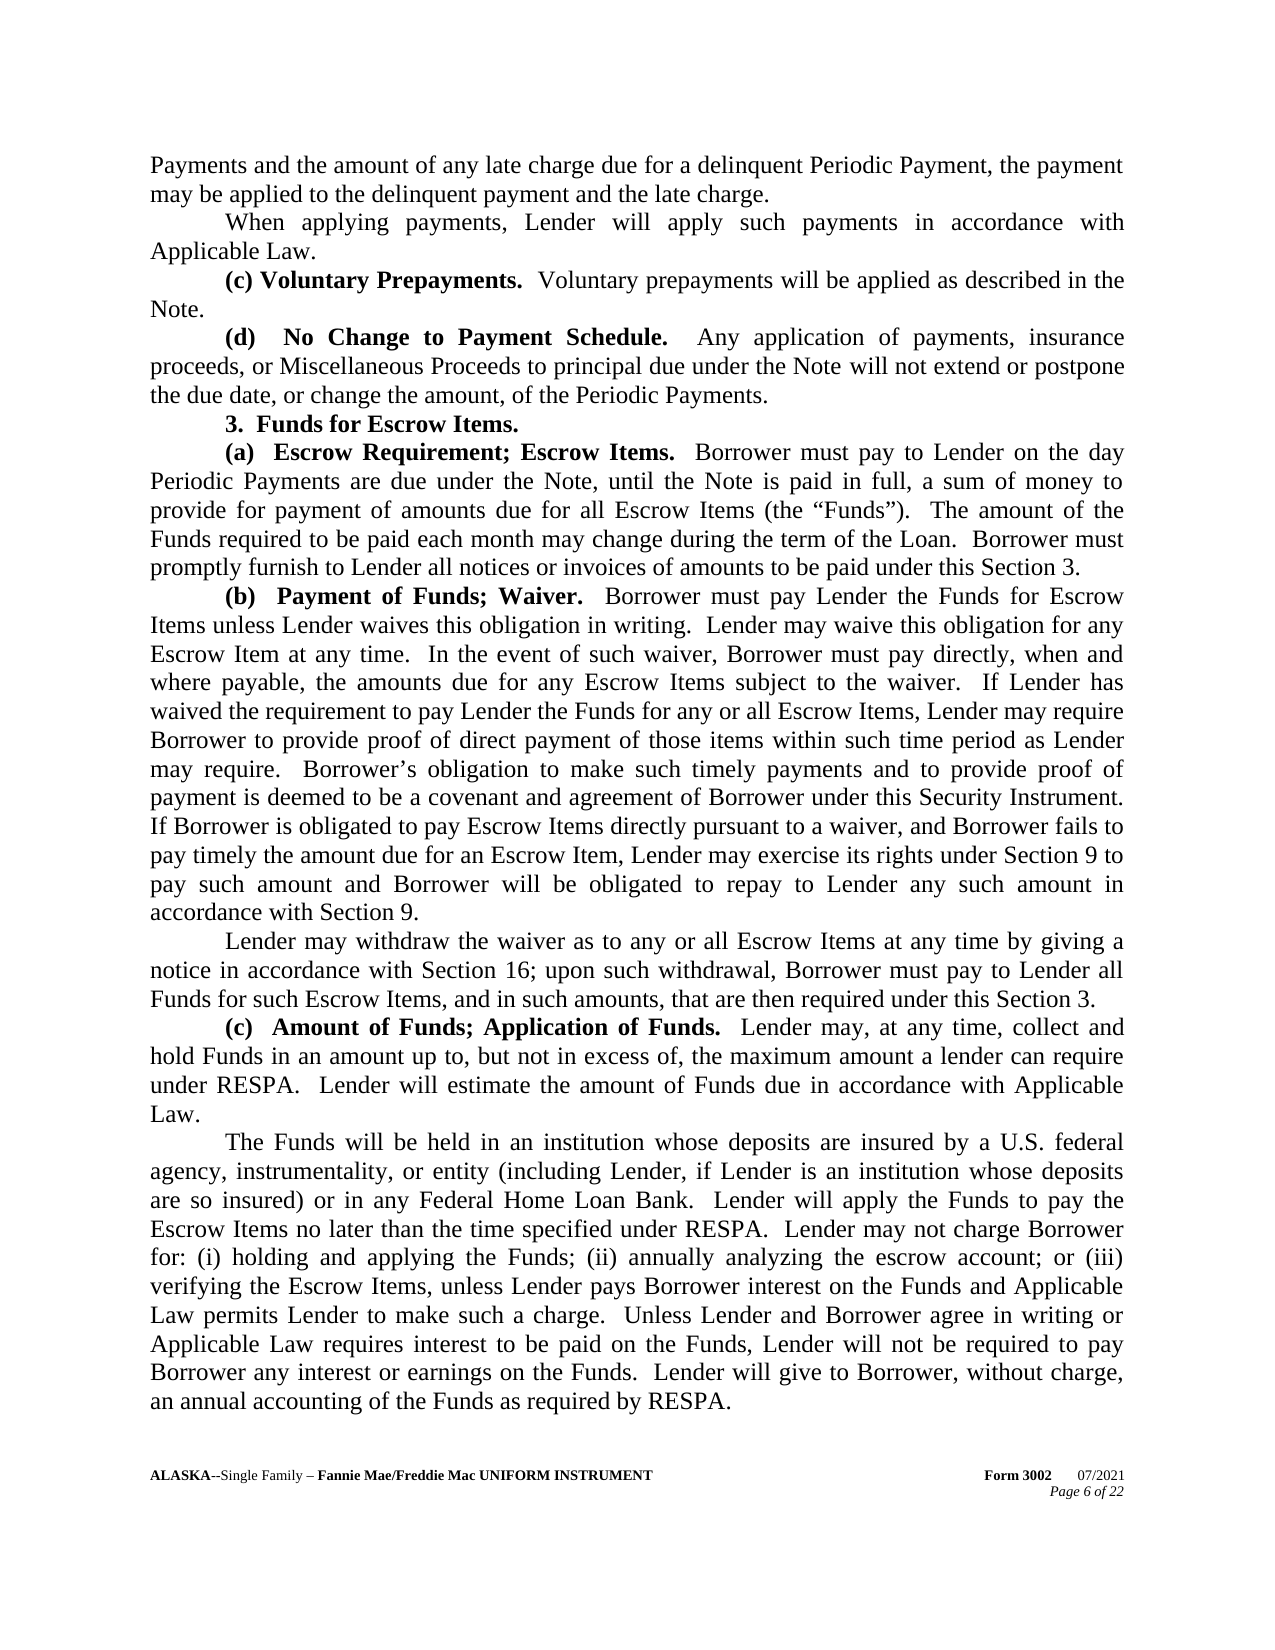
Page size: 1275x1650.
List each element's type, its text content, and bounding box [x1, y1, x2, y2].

list (b) Payment of Funds; Waiver. Borrower must pay Lender the Funds for Escrow Items unless Lender waives this obligation in writing. Lender may waive this obligation for any Escrow Item at any time. In the event of such waiver, Borrower must pay directly, when and where payable, the amounts due for any Escrow Items subject to the waiver. If Lender has waived the requirement to pay Lender the Funds for any or all Escrow Items, Lender may require Borrower to provide proof of direct payment of those items within such time period as Lender may require. Borrower’s obligation to make such timely payments and to provide proof of payment is deemed to be a covenant and agreement of Borrower under this Security Instrument. If Borrower is obligated to pay Escrow Items directly pursuant to a waiver, and Borrower fails to pay timely the amount due for an Escrow Item, Lender may exercise its rights under Section 9 to pay such amount and Borrower will be obligated to repay to Lender any such amount in accordance with Section 9. [150, 581, 1125, 926]
text (c) Amount of Funds; Application of Funds. Lender may, at any time, collect and hold Funds in an amount up to, but not in excess of, the maximum amount a lender can require under RESPA. Lender will estimate the amount of Funds due in accordance with Applicable Law. [150, 1012, 1125, 1127]
text (c) Voluntary Prepayments. Voluntary prepayments will be applied as described in the Note. [150, 265, 1125, 322]
list (a) Escrow Requirement; Escrow Items. Borrower must pay to Lender on the day Periodic Payments are due under the Note, until the Note is paid in full, a sum of money to provide for payment of amounts due for all Escrow Items (the “Funds”). The amount of the Funds required to be paid each month may change during the term of the Loan. Borrower must promptly furnish to Lender all notices or invoices of amounts to be paid under this Section 3. [150, 437, 1125, 581]
text When applying payments, Lender will apply such payments in accordance with Applicable Law. [150, 207, 1125, 265]
text (d) No Change to Payment Schedule. Any application of payments, insurance proceeds, or Miscellaneous Proceeds to principal due under the Note will not extend or postpone the due date, or change the amount, of the Periodic Payments. [150, 322, 1125, 409]
list 3. Funds for Escrow Items. [150, 409, 1125, 437]
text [150, 150, 1125, 207]
list Lender may withdraw the waiver as to any or all Escrow Items at any time by giving a notice in accordance with Section 16; upon such withdrawal, Borrower must pay to Lender all Funds for such Escrow Items, and in such amounts, that are then required under this Section 3. [150, 926, 1125, 1012]
text The Funds will be held in an institution whose deposits are insured by a U.S. federal agency, instrumentality, or entity (including Lender, if Lender is an institution whose deposits are so insured) or in any Federal Home Loan Bank. Lender will apply the Funds to pay the Escrow Items no later than the time specified under RESPA. Lender may not charge Borrower for: (i) holding and applying the Funds; (ii) annually analyzing the escrow account; or (iii) verifying the Escrow Items, unless Lender pays Borrower interest on the Funds and Applicable Law permits Lender to make such a charge. Unless Lender and Borrower agree in writing or Applicable Law requires interest to be paid on the Funds, Lender will not be required to pay Borrower any interest or earnings on the Funds. Lender will give to Borrower, without charge, an annual accounting of the Funds as required by RESPA. [150, 1127, 1125, 1415]
